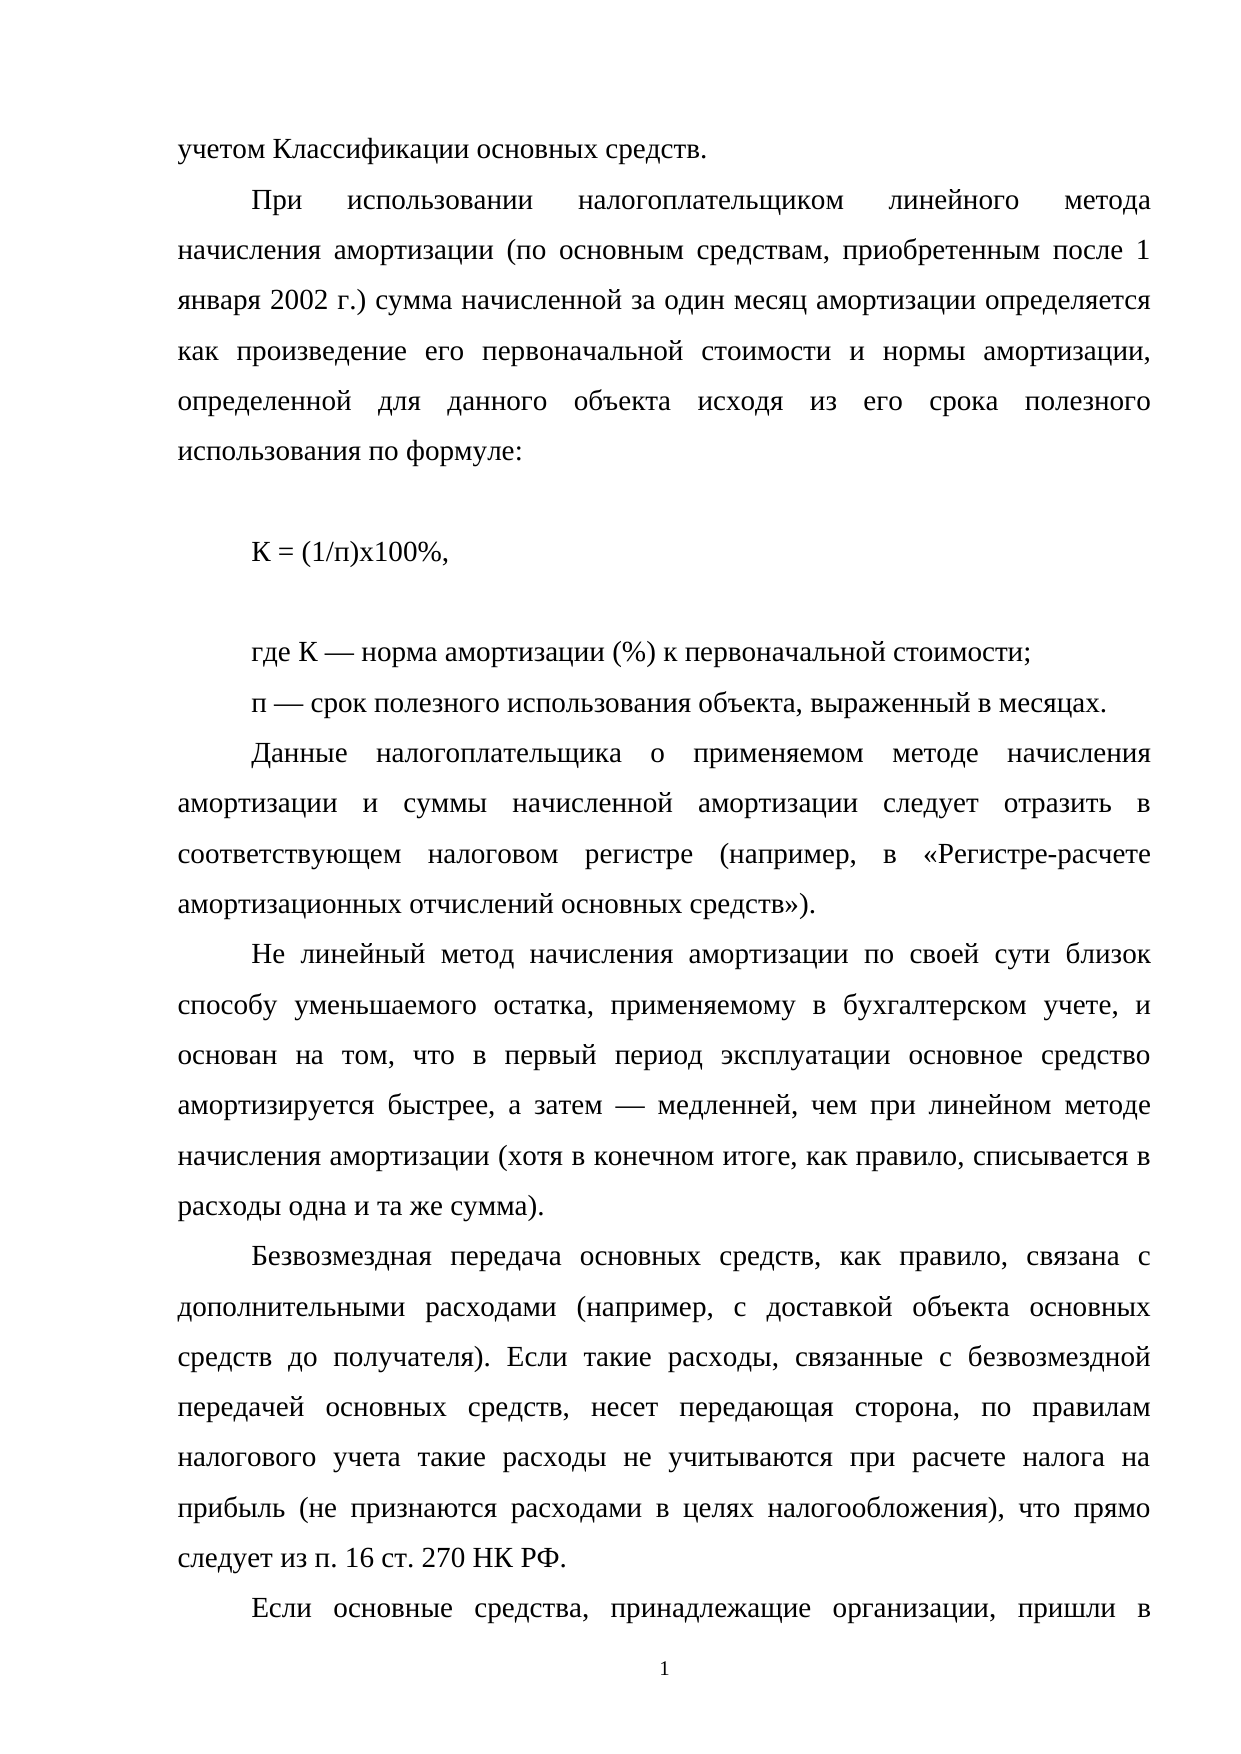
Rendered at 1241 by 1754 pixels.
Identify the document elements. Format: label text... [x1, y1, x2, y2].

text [177, 1591, 1152, 1624]
text К = (1/п)х100%, [177, 534, 1152, 567]
text Безвозмездная передача основных средств, как правило, связана с дополнительными расходами (например, с доставкой объекта основных средств до получателя). Если такие расходы, связанные с безвозмездной передачей основных средств, несет передающая сторона, по правилам налогового учета такие расходы не учитываются при расчете налога на прибыль (не признаются расходами в целях налогообложения), что прямо следует из п. 16 ст. 270 НК РФ. [177, 1238, 1152, 1574]
text п — срок полезного использования объекта, выраженный в месяцах. [177, 685, 1152, 718]
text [177, 131, 1152, 165]
text При использовании налогоплательщиком линейного метода начисления амортизации (по основным средствам, приобретенным после 1 января 2002 г.) сумма начисленной за один месяц амортизации определяется как произведение его первоначальной стоимости и нормы амортизации, определенной для данного объекта исходя из его срока полезного использования по формуле: [177, 182, 1152, 467]
text где К — норма амортизации (%) к первоначальной стоимости; [177, 634, 1152, 668]
text Не линейный метод начисления амортизации по своей сути близок способу уменьшаемого остатка, применяемому в бухгалтерском учете, и основан на том, что в первый период эксплуатации основное средство амортизируется быстрее, а затем — медленней, чем при линейном методе начисления амортизации (хотя в конечном итоге, как правило, списывается в расходы одна и та же сумма). [177, 936, 1152, 1222]
text Данные налогоплательщика о применяемом методе начисления амортизации и суммы начисленной амортизации следует отразить в соответствующем налоговом регистре (например, в «Регистре-расчете амортизационных отчислений основных средств»). [177, 735, 1152, 920]
